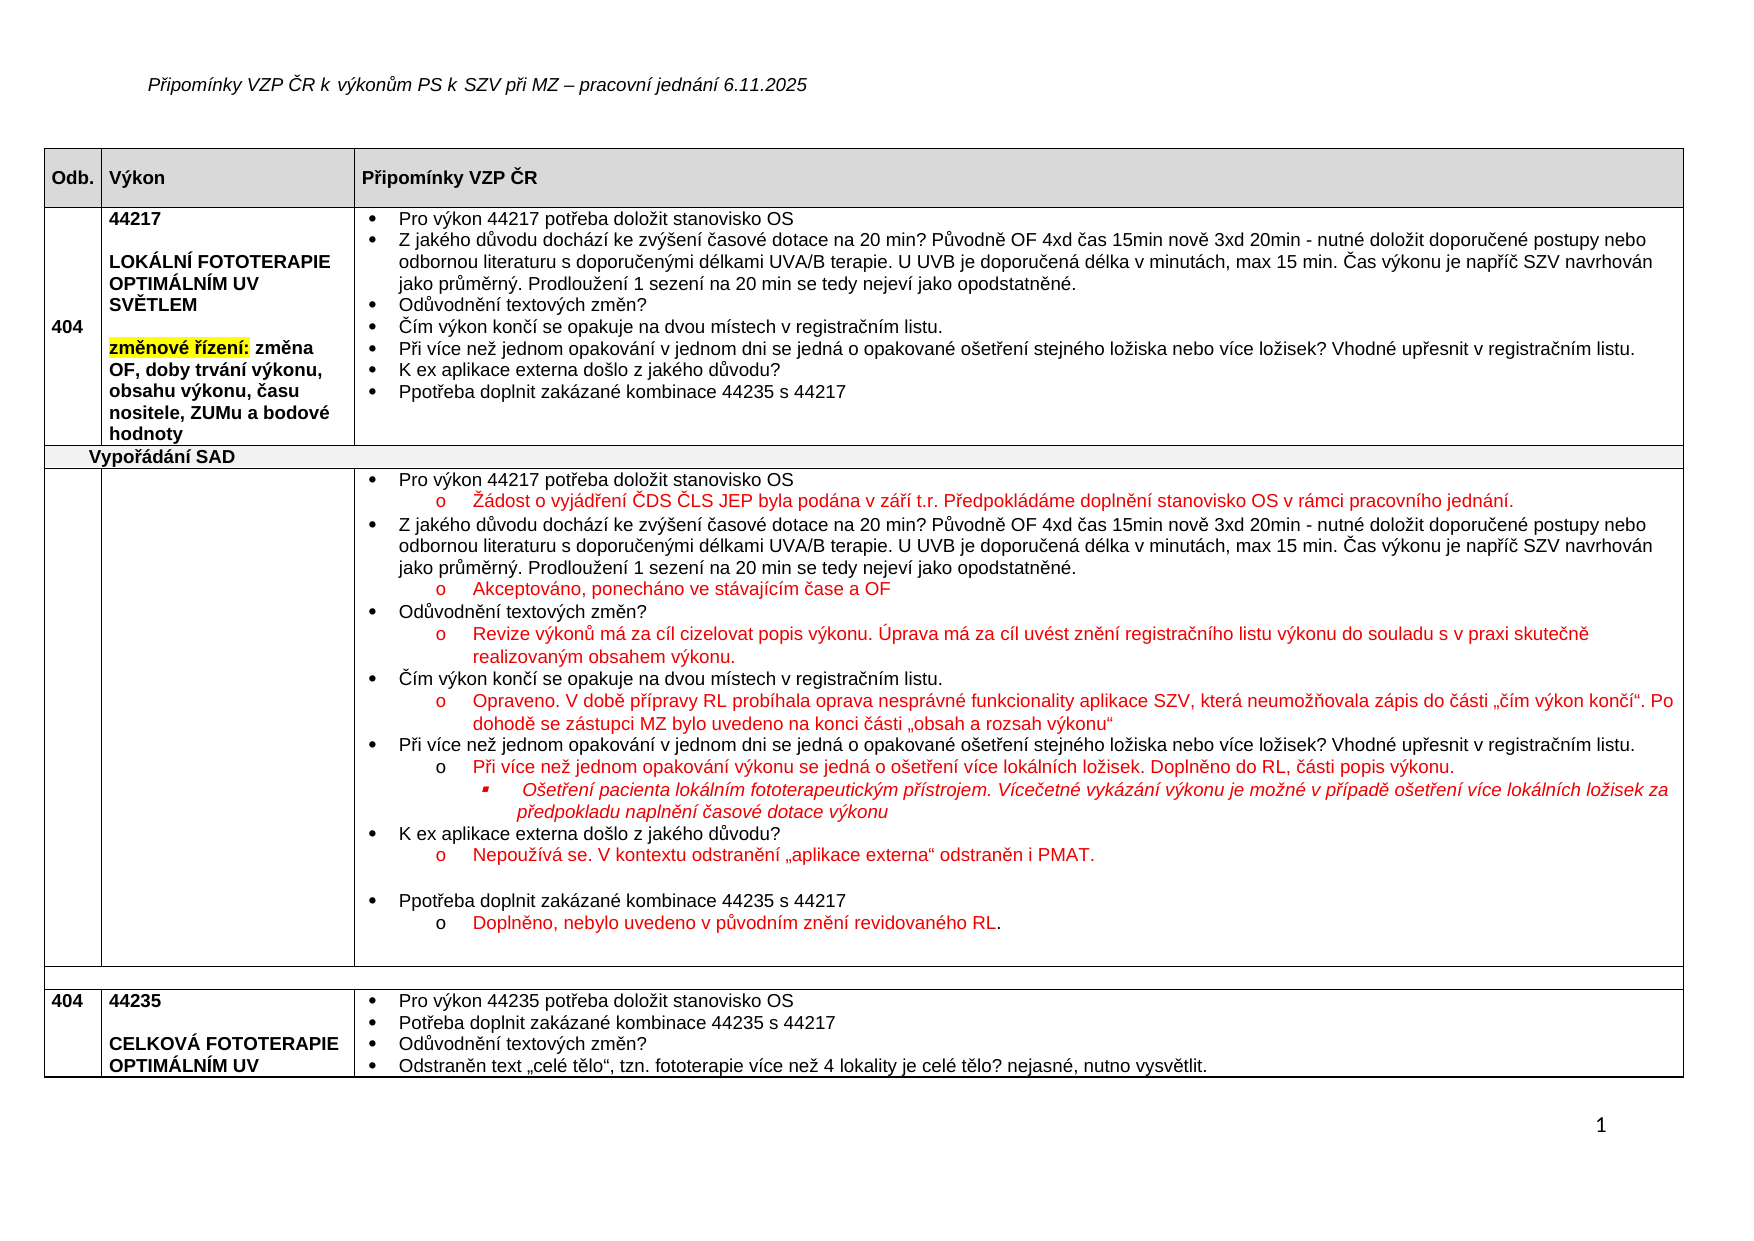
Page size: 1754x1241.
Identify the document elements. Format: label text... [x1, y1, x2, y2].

table_cell 44217 LOKÁLNÍ FOTOTERAPIE OPTIMÁLNÍM UV SVĚTLEM změnové řízení: změna OF, doby trvání výkonu, obsahu výkonu, času nositele, ZUMu a bodové hodnoty [102, 208, 354, 445]
table_header Připomínky VZP ČR [355, 149, 1683, 207]
table_cell [102, 469, 354, 966]
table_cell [355, 990, 1683, 1076]
table_cell 404 [45, 990, 101, 1076]
table_cell Pro výkon 44217 potřeba doložit stanovisko OS Z jakého důvodu dochází ke zvýšení časové dotace na 20 min? Původně OF 4xd čas 15min nově 3xd 20min - nutné doložit doporučené postupy nebo odbornou literaturu s doporučenými délkami UVA/B terapie. U UVB je doporučená délka v minutách, max 15 min. Čas výkonu je napříč SZV navrhován jako průměrný. Prodloužení 1 sezení na 20 min se tedy nejeví jako opodstatněné. Odůvodnění textových změn? Čím výkon končí se opakuje na dvou místech v registračním listu. Při více než jednom opakování v jednom dni se jedná o opakované ošetření stejného ložiska nebo více ložisek? Vhodné upřesnit v registračním listu. K ex aplikace externa došlo z jakého důvodu? Ppotřeba doplnit zakázané kombinace 44235 s 44217 [355, 208, 1683, 445]
table_header Výkon [102, 149, 354, 207]
table_cell Pro výkon 44217 potřeba doložit stanovisko OS Žádost o vyjádření ČDS ČLS JEP byla podána v září t.r. Předpokládáme doplnění stanovisko OS v rámci pracovního jednání. Z jakého důvodu dochází ke zvýšení časové dotace na 20 min? Původně OF 4xd čas 15min nově 3xd 20min - nutné doložit doporučené postupy nebo odbornou literaturu s doporučenými délkami UVA/B terapie. U UVB je doporučená délka v minutách, max 15 min. Čas výkonu je napříč SZV navrhován jako průměrný. Prodloužení 1 sezení na 20 min se tedy nejeví jako opodstatněné. Akceptováno, ponecháno ve stávajícím čase a OF Odůvodnění textových změn? Revize výkonů má za cíl cizelovat popis výkonu. Úprava má za cíl uvést znění registračního listu výkonu do souladu s v praxi skutečně realizovaným obsahem výkonu. Čím výkon končí se opakuje na dvou místech v registračním listu. Opraveno. V době přípravy RL probíhala oprava nesprávné funkcionality aplikace SZV, která neumožňovala zápis do části „čím výkon končí“. Po dohodě se zástupci MZ bylo uvedeno na konci části „obsah a rozsah výkonu“ Při více než jednom opakování v jednom dni se jedná o opakované ošetření stejného ložiska nebo více ložisek? Vhodné upřesnit v registračním listu. Při více než jednom opakování výkonu se jedná o ošetření více lokálních ložisek. Doplněno do RL, části popis výkonu. Ošetření pacienta lokálním fototerapeutickým přístrojem. Vícečetné vykázání výkonu je možné v případě ošetření více lokálních ložisek za předpokladu naplnění časové dotace výkonu K ex aplikace externa došlo z jakého důvodu? Nepoužívá se. V kontextu odstranění „aplikace externa“ odstraněn i PMAT. Ppotřeba doplnit zakázané kombinace 44235 s 44217 Doplněno, nebylo uvedeno v původním znění revidovaného RL. [355, 469, 1683, 966]
table_cell [45, 469, 101, 966]
table_cell [45, 967, 1683, 989]
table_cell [102, 990, 354, 1076]
table_header Odb. [45, 149, 101, 207]
table_cell 404 [45, 208, 101, 445]
table_cell Vypořádání SAD [45, 446, 1683, 467]
